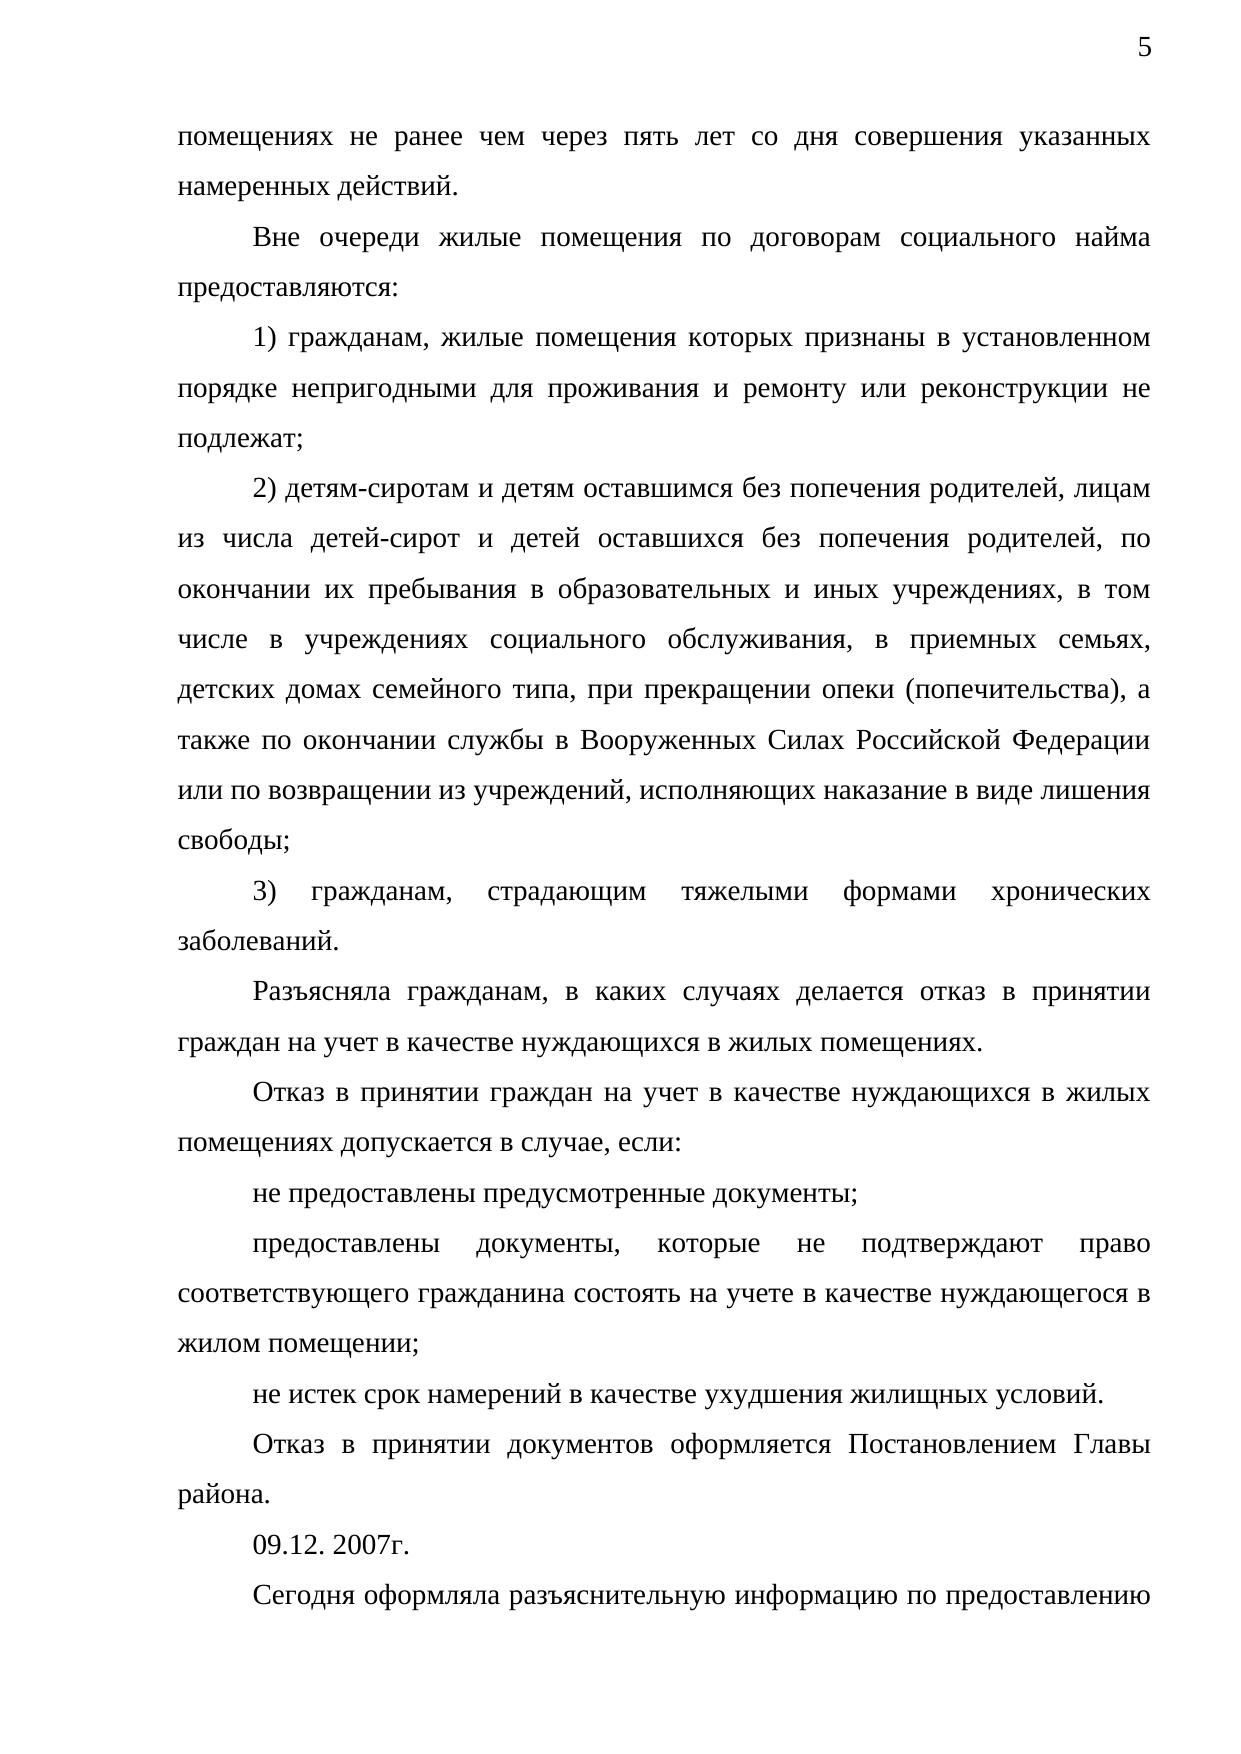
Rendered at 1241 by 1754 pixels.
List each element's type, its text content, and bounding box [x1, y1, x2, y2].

text 3) гражданам, страдающим тяжелыми формами хронических заболеваний. [177, 873, 1152, 957]
text не истек срок намерений в качестве ухудшения жилищных условий. [177, 1376, 1152, 1409]
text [177, 1577, 1152, 1611]
text не предоставлены предусмотренные документы; [177, 1175, 1152, 1208]
text Отказ в принятии граждан на учет в качестве нуждающихся в жилых помещениях допускается в случае, если: [177, 1074, 1152, 1158]
text 1) гражданам, жилые помещения которых признаны в установленном порядке непригодными для проживания и ремонту или реконструкции не подлежат; [177, 319, 1152, 453]
text предоставлены документы, которые не подтверждают право соответствующего гражданина состоять на учете в качестве нуждающегося в жилом помещении; [177, 1225, 1152, 1359]
text Разъясняла гражданам, в каких случаях делается отказ в принятии граждан на учет в качестве нуждающихся в жилых помещениях. [177, 973, 1152, 1057]
text Вне очереди жилые помещения по договорам социального найма предоставляются: [177, 219, 1152, 303]
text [177, 118, 1152, 202]
text 2) детям-сиротам и детям оставшимся без попечения родителей, лицам из числа детей-сирот и детей оставшихся без попечения родителей, по окончании их пребывания в образовательных и иных учреждениях, в том числе в учреждениях социального обслуживания, в приемных семьях, детских домах семейного типа, при прекращении опеки (попечительства), а также по окончании службы в Вооруженных Силах Российской Федерации или по возвращении из учреждений, исполняющих наказание в виде лишения свободы; [177, 470, 1152, 856]
text Отказ в принятии документов оформляется Постановлением Главы района. [177, 1426, 1152, 1510]
text 09.12. 2007г. [177, 1527, 1152, 1560]
